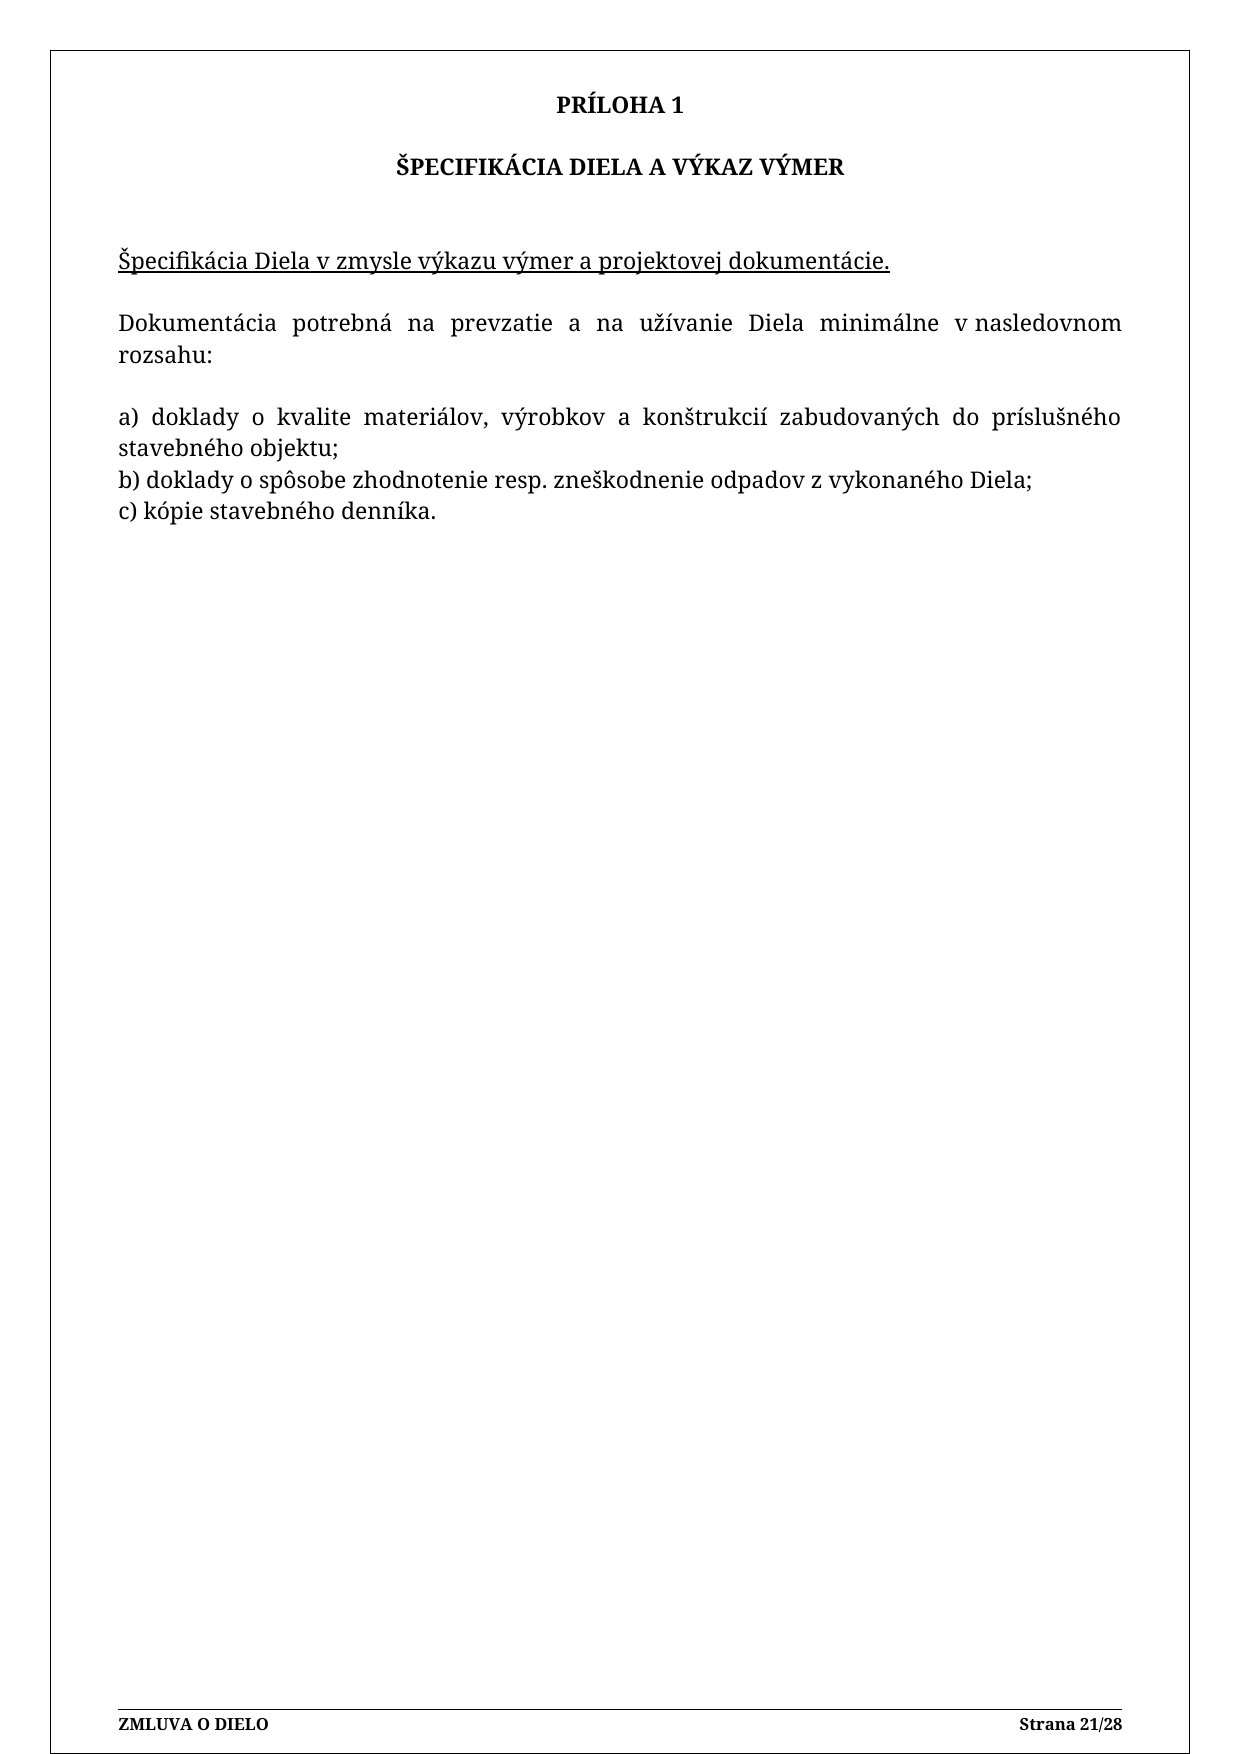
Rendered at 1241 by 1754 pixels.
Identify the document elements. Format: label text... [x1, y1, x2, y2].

text Špecifikácia Diela v zmysle výkazu výmer a projektovej dokumentácie. [118, 245, 1122, 276]
text a) doklady o kvalite materiálov, výrobkov a konštrukcií zabudovaných do príslušného stavebného objektu; [118, 401, 1122, 464]
text ŠPECIFIKÁCIA DIELA A VÝKAZ VÝMER [118, 151, 1122, 182]
text b) doklady o spôsobe zhodnotenie resp. zneškodnenie odpadov z vykonaného Diela; [118, 464, 1122, 495]
text c) kópie stavebného denníka. [118, 495, 1122, 526]
text PRÍLOHA 1 [118, 89, 1122, 120]
text Dokumentácia potrebná na prevzatie a na užívanie Diela minimálne v nasledovnom rozsahu: [118, 307, 1122, 370]
